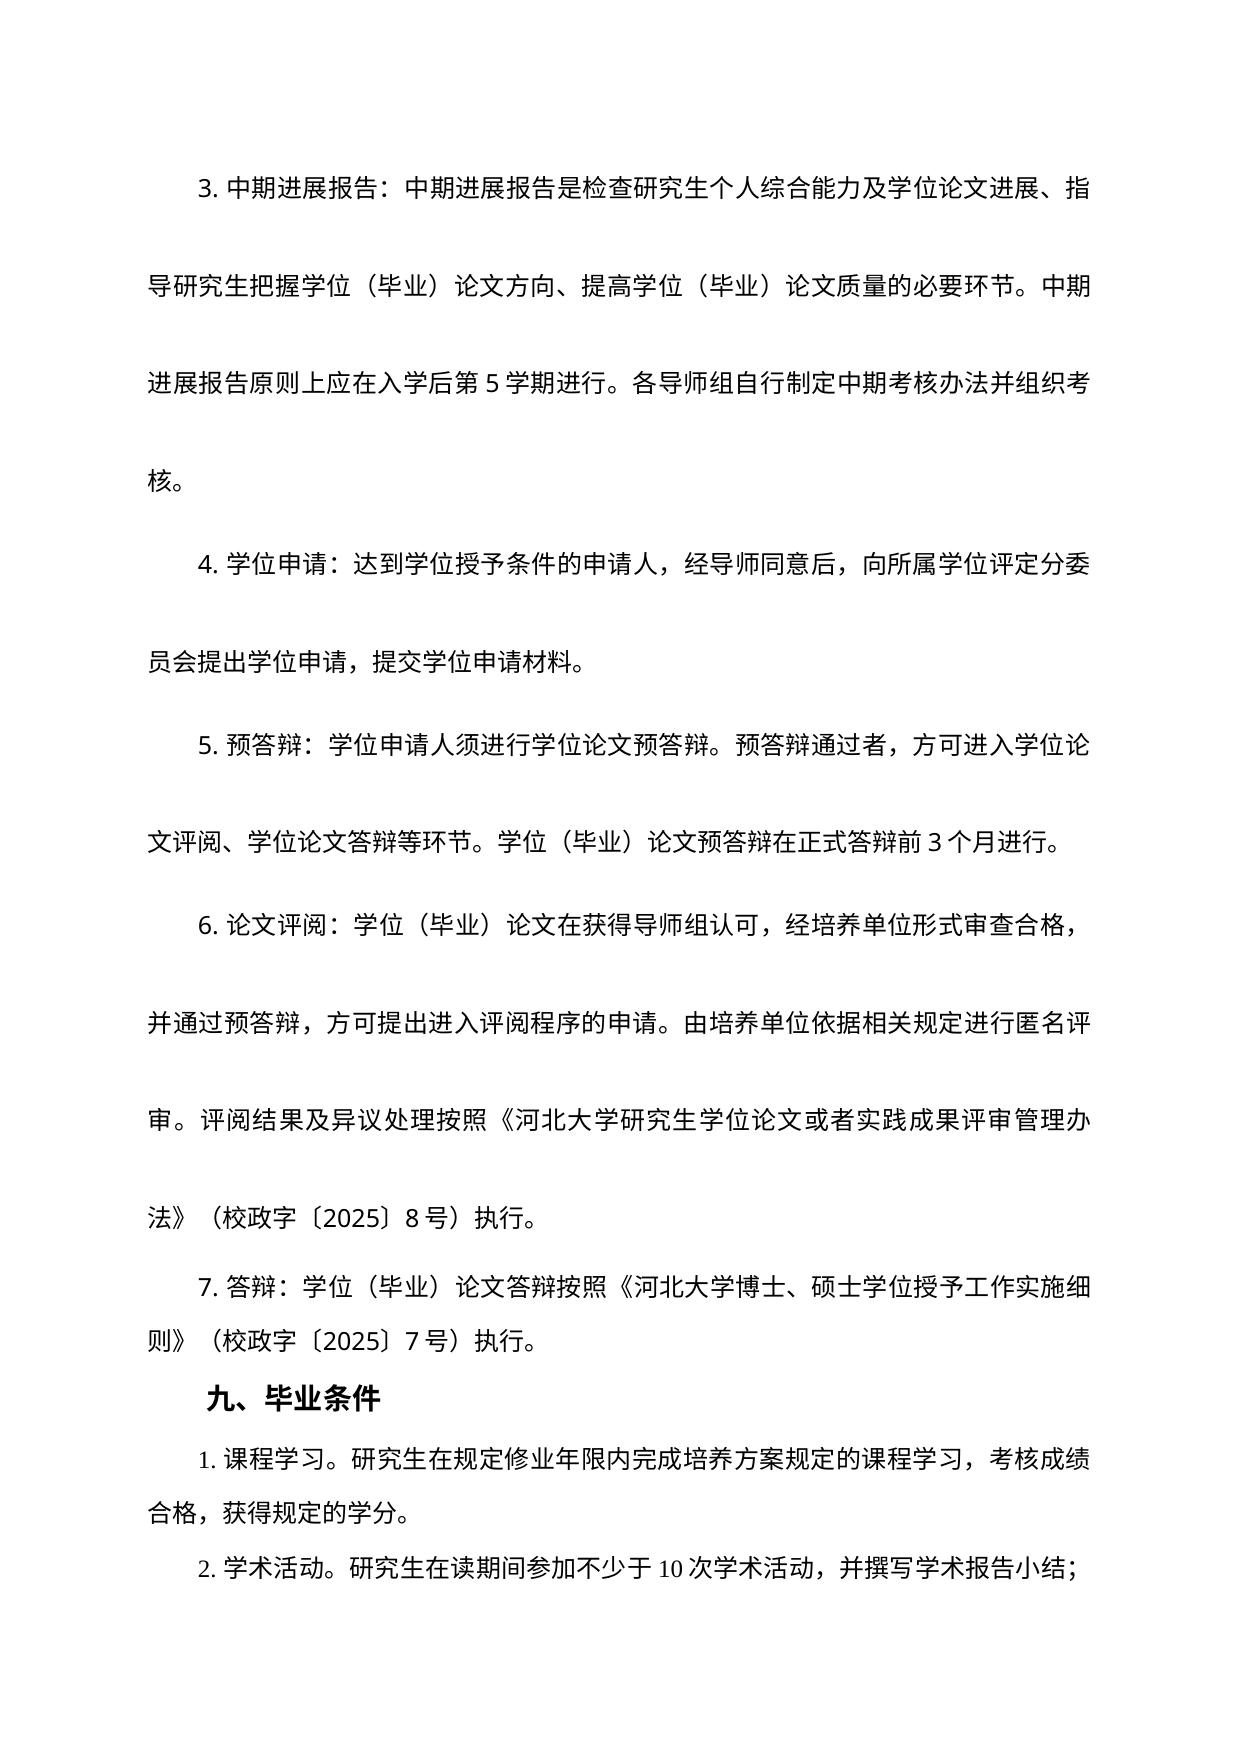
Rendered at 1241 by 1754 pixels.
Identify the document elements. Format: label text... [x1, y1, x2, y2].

text 4. 学位申请：达到学位授予条件的申请人，经导师同意后，向所属学位评定分委员会提出学位申请，提交学位申请材料。 [148, 530, 1092, 693]
text 5. 预答辩：学位申请人须进行学位论文预答辩。预答辩通过者，方可进入学位论文评阅、学位论文答辩等环节。学位（毕业）论文预答辩在正式答辩前3个月进行。 [148, 711, 1092, 873]
text 7. 答辩：学位（毕业）论文答辩按照《河北大学博士、硕士学位授予工作实施细则》（校政字〔2025〕7号）执行。 [148, 1267, 1092, 1358]
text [148, 1548, 1092, 1584]
text 1. 课程学习。研究生在规定修业年限内完成培养方案规定的课程学习，考核成绩合格，获得规定的学分。 [148, 1439, 1092, 1530]
text 6. 论文评阅：学位（毕业）论文在获得导师组认可，经培养单位形式审查合格，并通过预答辩，方可提出进入评阅程序的申请。由培养单位依据相关规定进行匿名评审。评阅结果及异议处理按照《河北大学研究生学位论文或者实践成果评审管理办法》（校政字〔2025〕8号）执行。 [148, 891, 1092, 1249]
text 3. 中期进展报告：中期进展报告是检查研究生个人综合能力及学位论文进展、指导研究生把握学位（毕业）论文方向、提高学位（毕业）论文质量的必要环节。中期进展报告原则上应在入学后第5学期进行。各导师组自行制定中期考核办法并组织考核。 [148, 154, 1092, 512]
text 九、毕业条件 [148, 1376, 1092, 1418]
